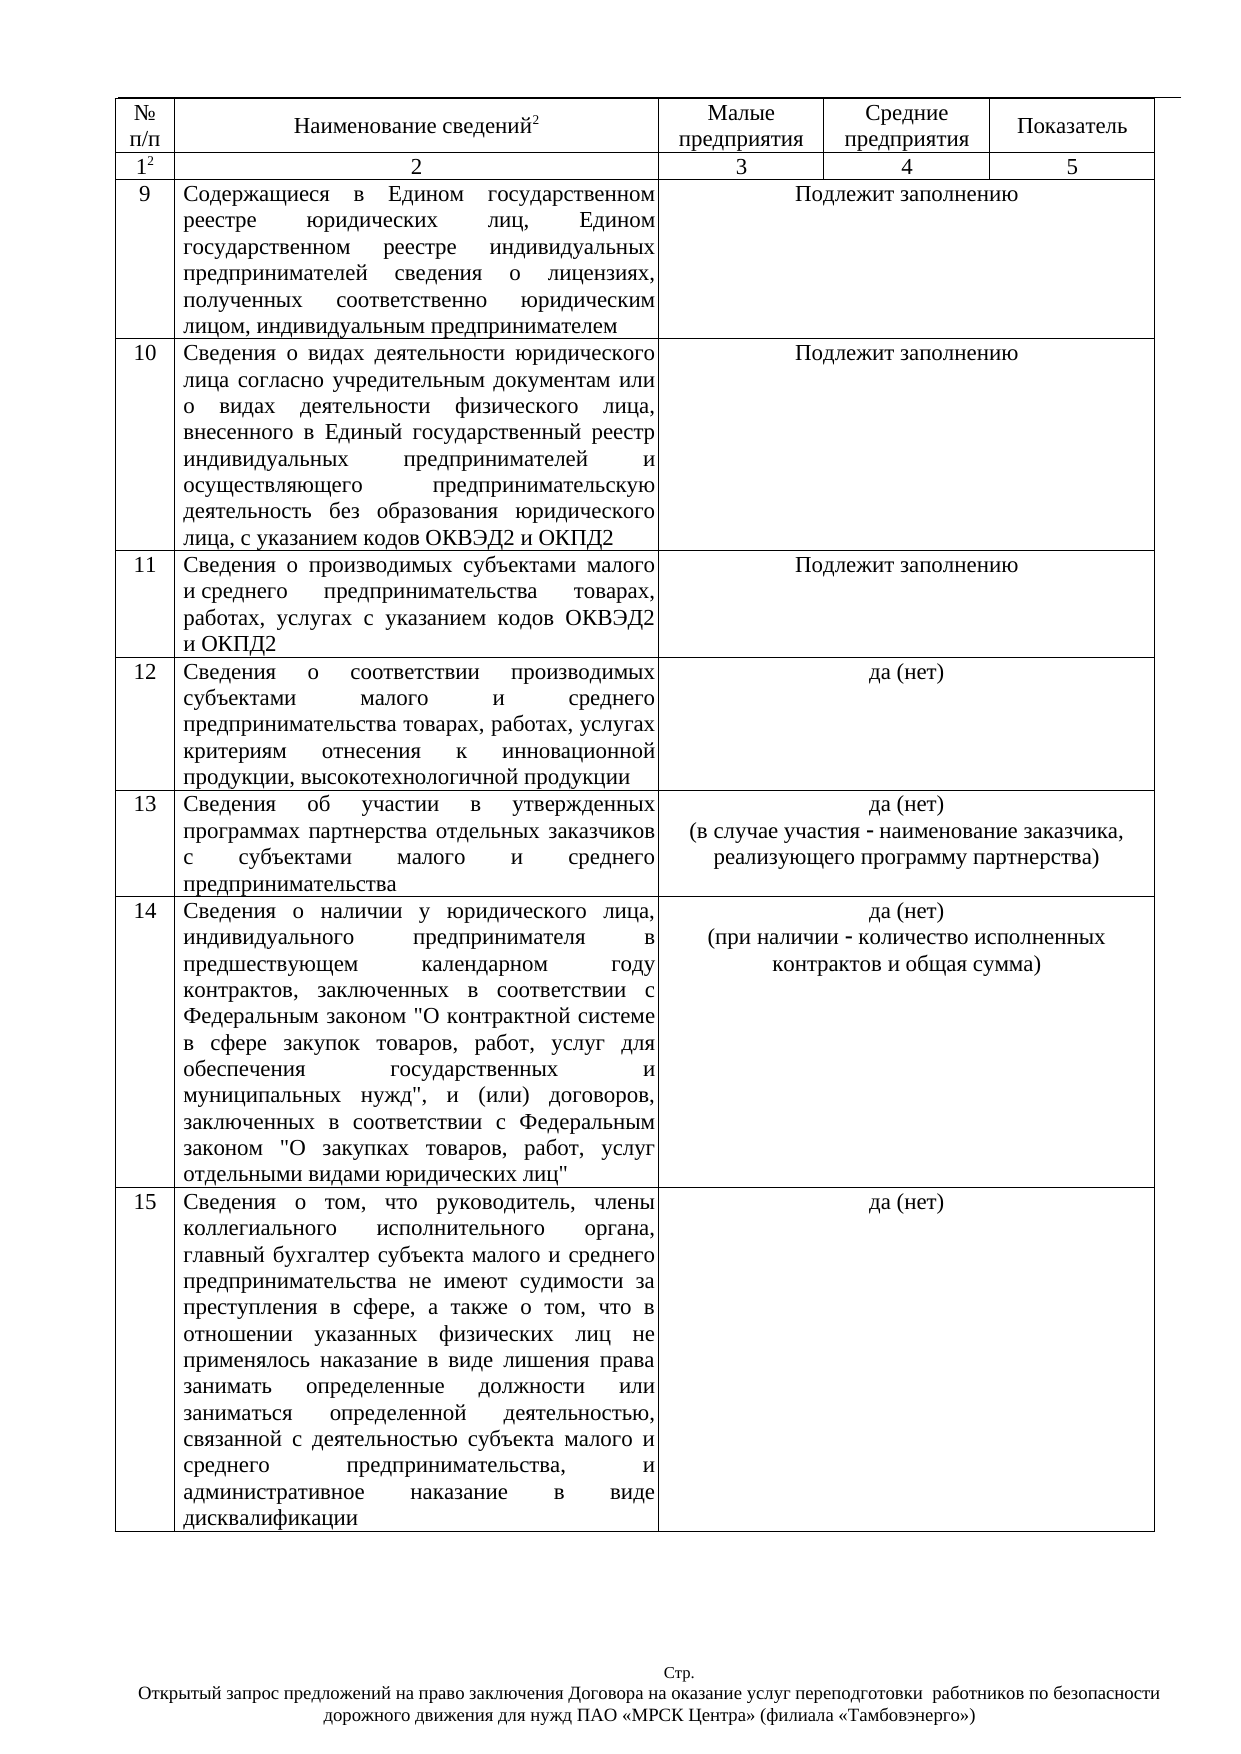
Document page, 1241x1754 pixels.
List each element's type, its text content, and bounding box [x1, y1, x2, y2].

table_cell 12 [116, 658, 174, 789]
table_cell Сведения об участии в утвержденных программах партнерства отдельных заказчиков с субъектами малого и среднего предпринимательства [175, 791, 658, 896]
table_cell Сведения о том, что руководитель, члены коллегиального исполнительного органа, главный бухгалтер субъекта малого и среднего предпринимательства не имеют судимости за преступления в сфере, а также о том, что в отношении указанных физических лиц не применялось наказание в виде лишения права занимать определенные должности или заниматься определенной деятельностью, связанной с деятельностью субъекта малого и среднего предпринимательства, и административное наказание в виде дисквалификации [175, 1188, 658, 1531]
table_header Показатель [990, 99, 1154, 152]
table_cell 5 [990, 153, 1154, 179]
table_cell Сведения о соответствии производимых субъектами малого и среднего предпринимательства товарах, работах, услугах критериям отнесения к инновационной продукции, высокотехнологичной продукции [175, 658, 658, 789]
table_cell Подлежит заполнению [659, 180, 1154, 338]
table_cell 10 [116, 339, 174, 550]
table_cell Сведения о наличии у юридического лица, индивидуального предпринимателя в предшествующем календарном году контрактов, заключенных в соответствии с Федеральным законом "О контрактной системе в сфере закупок товаров, работ, услуг для обеспечения государственных и муниципальных нужд", и (или) договоров, заключенных в соответствии с Федеральным законом "О закупках товаров, работ, услуг отдельными видами юридических лиц" [175, 897, 658, 1187]
table_cell 3 [659, 153, 823, 179]
table_cell 13 [116, 791, 174, 896]
table_cell да (нет) (при наличии количество исполненных контрактов и общая сумма) [659, 897, 1154, 1187]
table_cell 9 [116, 180, 174, 338]
table_cell Подлежит заполнению [659, 551, 1154, 657]
table_header № п/п [116, 99, 174, 152]
table_header Малые предприятия [659, 99, 823, 152]
table_cell 4 [824, 153, 989, 179]
table_cell 14 [116, 897, 174, 1187]
table_cell 11 [116, 551, 174, 657]
table_header Средние предприятия [824, 99, 989, 152]
table_cell 15 [116, 1188, 174, 1531]
table_cell Содержащиеся в Едином государственном реестре юридических лиц, Едином государственном реестре индивидуальных предпринимателей сведения о лицензиях, полученных соответственно юридическим лицом, индивидуальным предпринимателем [175, 180, 658, 338]
table_header Наименование сведений2 [175, 99, 658, 152]
table_cell Сведения о производимых субъектами малого и среднего предпринимательства товарах, работах, услугах с указанием кодов ОКВЭД2 и ОКПД2 [175, 551, 658, 657]
table_cell да (нет) [659, 658, 1154, 789]
table_cell 2 [175, 153, 658, 179]
table_cell 12 [116, 153, 174, 179]
table_cell Сведения о видах деятельности юридического лица согласно учредительным документам или о видах деятельности физического лица, внесенного в Единый государственный реестр индивидуальных предпринимателей и осуществляющего предпринимательскую деятельность без образования юридического лица, с указанием кодов ОКВЭД2 и ОКПД2 [175, 339, 658, 550]
table_cell да (нет) [659, 1188, 1154, 1531]
table_cell Подлежит заполнению [659, 339, 1154, 550]
table_cell да (нет) (в случае участия наименование заказчика, реализующего программу партнерства) [659, 791, 1154, 896]
